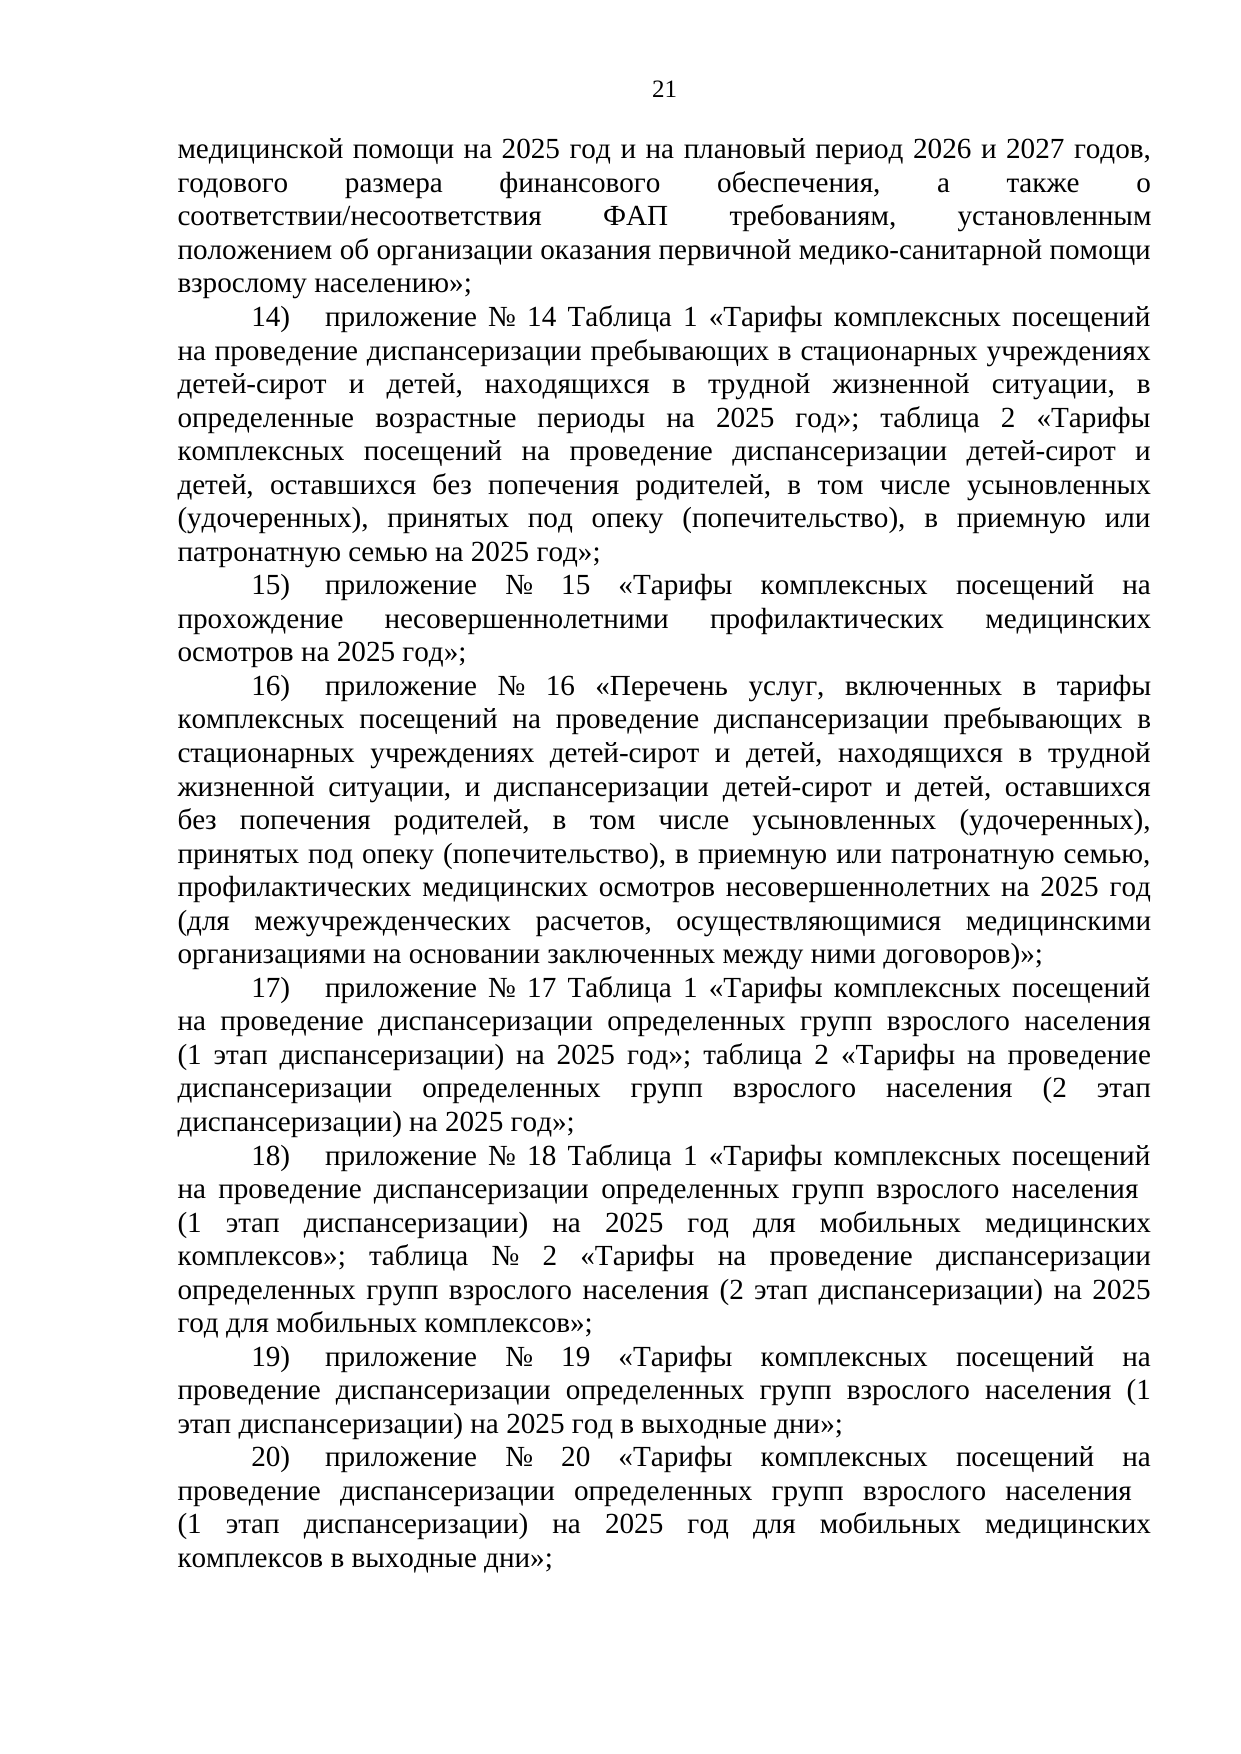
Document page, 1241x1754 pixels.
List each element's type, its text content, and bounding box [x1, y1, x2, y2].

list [177, 131, 1152, 299]
list приложение № 18 Таблица 1 «Тарифы комплексных посещений на проведение диспансеризации определенных групп взрослого населения (1 этап диспансеризации) на 2025 год для мобильных медицинских комплексов»; таблица № 2 «Тарифы на проведение диспансеризации определенных групп взрослого населения (2 этап диспансеризации) на 2025 год для мобильных комплексов»; [177, 1138, 1152, 1339]
list приложение № 19 «Тарифы комплексных посещений на проведение диспансеризации определенных групп взрослого населения (1 этап диспансеризации) на 2025 год в выходные дни»; [177, 1339, 1152, 1439]
list приложение № 20 «Тарифы комплексных посещений на проведение диспансеризации определенных групп взрослого населения (1 этап диспансеризации) на 2025 год для мобильных медицинских комплексов в выходные дни»; [177, 1439, 1152, 1574]
list приложение № 14 Таблица 1 «Тарифы комплексных посещений на проведение диспансеризации пребывающих в стационарных учреждениях детей-сирот и детей, находящихся в трудной жизненной ситуации, в определенные возрастные периоды на 2025 год»; таблица 2 «Тарифы комплексных посещений на проведение диспансеризации детей-сирот и детей, оставшихся без попечения родителей, в том числе усыновленных (удочеренных), принятых под опеку (попечительство), в приемную или патронатную семью на 2025 год»; [177, 299, 1152, 567]
list приложение № 16 «Перечень услуг, включенных в тарифы комплексных посещений на проведение диспансеризации пребывающих в стационарных учреждениях детей-сирот и детей, находящихся в трудной жизненной ситуации, и диспансеризации детей-сирот и детей, оставшихся без попечения родителей, в том числе усыновленных (удочеренных), принятых под опеку (попечительство), в приемную или патронатную семью, профилактических медицинских осмотров несовершеннолетних на 2025 год (для межучрежденческих расчетов, осуществляющимися медицинскими организациями на основании заключенных между ними договоров)»; [177, 668, 1152, 970]
list приложение № 17 Таблица 1 «Тарифы комплексных посещений на проведение диспансеризации определенных групп взрослого населения (1 этап диспансеризации) на 2025 год»; таблица 2 «Тарифы на проведение диспансеризации определенных групп взрослого населения (2 этап диспансеризации) на 2025 год»; [177, 970, 1152, 1138]
list приложение № 15 «Тарифы комплексных посещений на прохождение несовершеннолетними профилактических медицинских осмотров на 2025 год»; [177, 567, 1152, 668]
